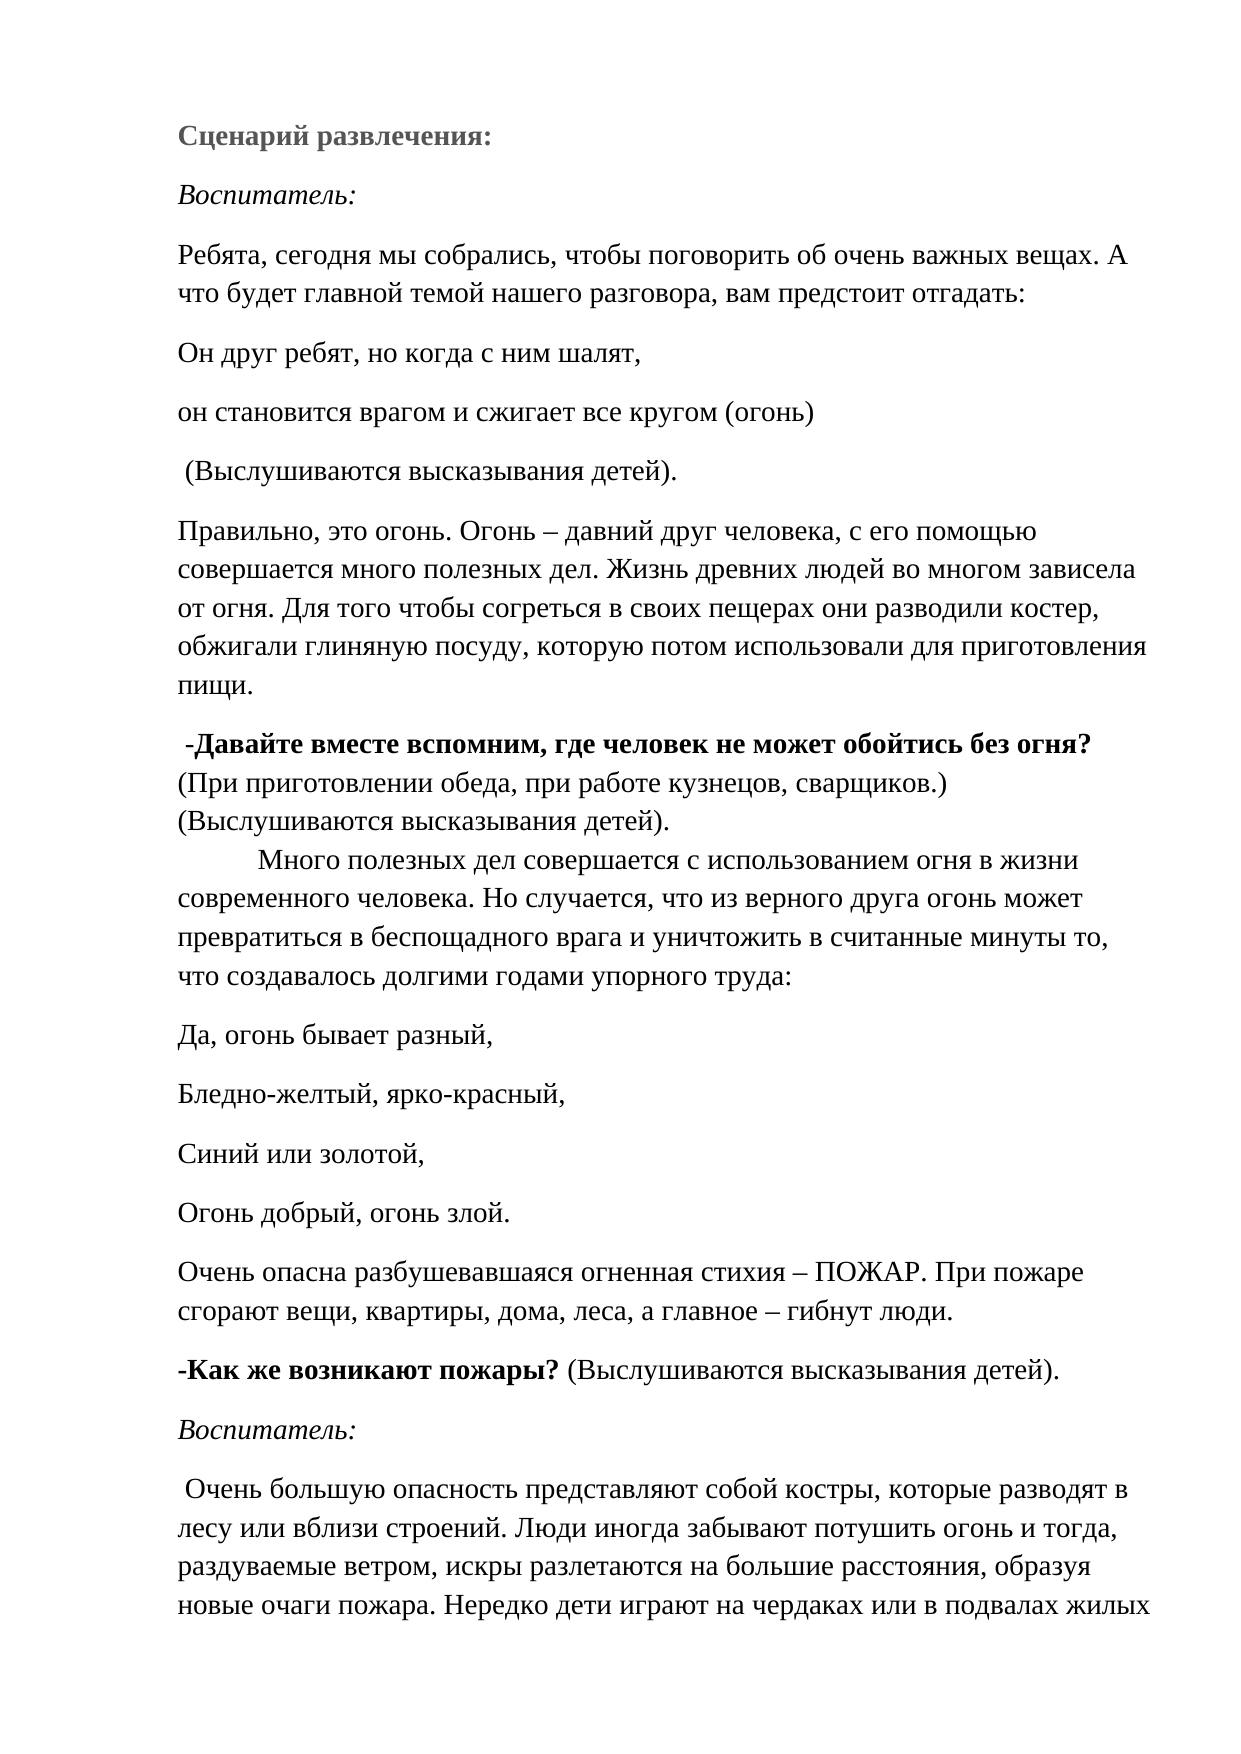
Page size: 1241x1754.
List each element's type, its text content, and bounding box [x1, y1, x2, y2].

text он становится врагом и сжигает все кругом (огонь) [177, 394, 1152, 428]
text (Выслушиваются высказывания детей). [177, 453, 1152, 487]
text Воспитатель: [177, 1412, 1152, 1445]
text Огонь добрый, огонь злой. [177, 1195, 1152, 1229]
text -Как же возникают пожары? (Выслушиваются высказывания детей). [177, 1352, 1152, 1386]
text Да, огонь бывает разный, [177, 1017, 1152, 1051]
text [177, 1471, 1152, 1620]
text Очень опасна разбушевавшаяся огненная стихия – ПОЖАР. При пожаре сгорают вещи, квартиры, дома, леса, а главное – гибнут люди. [177, 1254, 1152, 1327]
text Сценарий развлечения: [177, 118, 1152, 152]
text Воспитатель: [177, 177, 1152, 211]
text -Давайте вместе вспомним, где человек не может обойтись без огня? (При приготовлении обеда, при работе кузнецов, сварщиков.) (Выслушиваются высказывания детей). Много полезных дел совершается с использованием огня в жизни современного человека. Но случается, что из верного друга огонь может превратиться в беспощадного врага и уничтожить в считанные минуты то, что создавалось долгими годами упорного труда: [177, 726, 1152, 991]
text Правильно, это огонь. Огонь – давний друг человека, с его помощью совершается много полезных дел. Жизнь древних людей во многом зависела от огня. Для того чтобы согреться в своих пещерах они разводили костер, обжигали глиняную посуду, которую потом использовали для приготовления пищи. [177, 513, 1152, 701]
text Ребята, сегодня мы собрались, чтобы поговорить об очень важных вещах. А что будет главной темой нашего разговора, вам предстоит отгадать: [177, 237, 1152, 309]
text Бледно-желтый, ярко-красный, [177, 1076, 1152, 1110]
text Он друг ребят, но когда с ним шалят, [177, 335, 1152, 368]
text Синий или золотой, [177, 1136, 1152, 1169]
